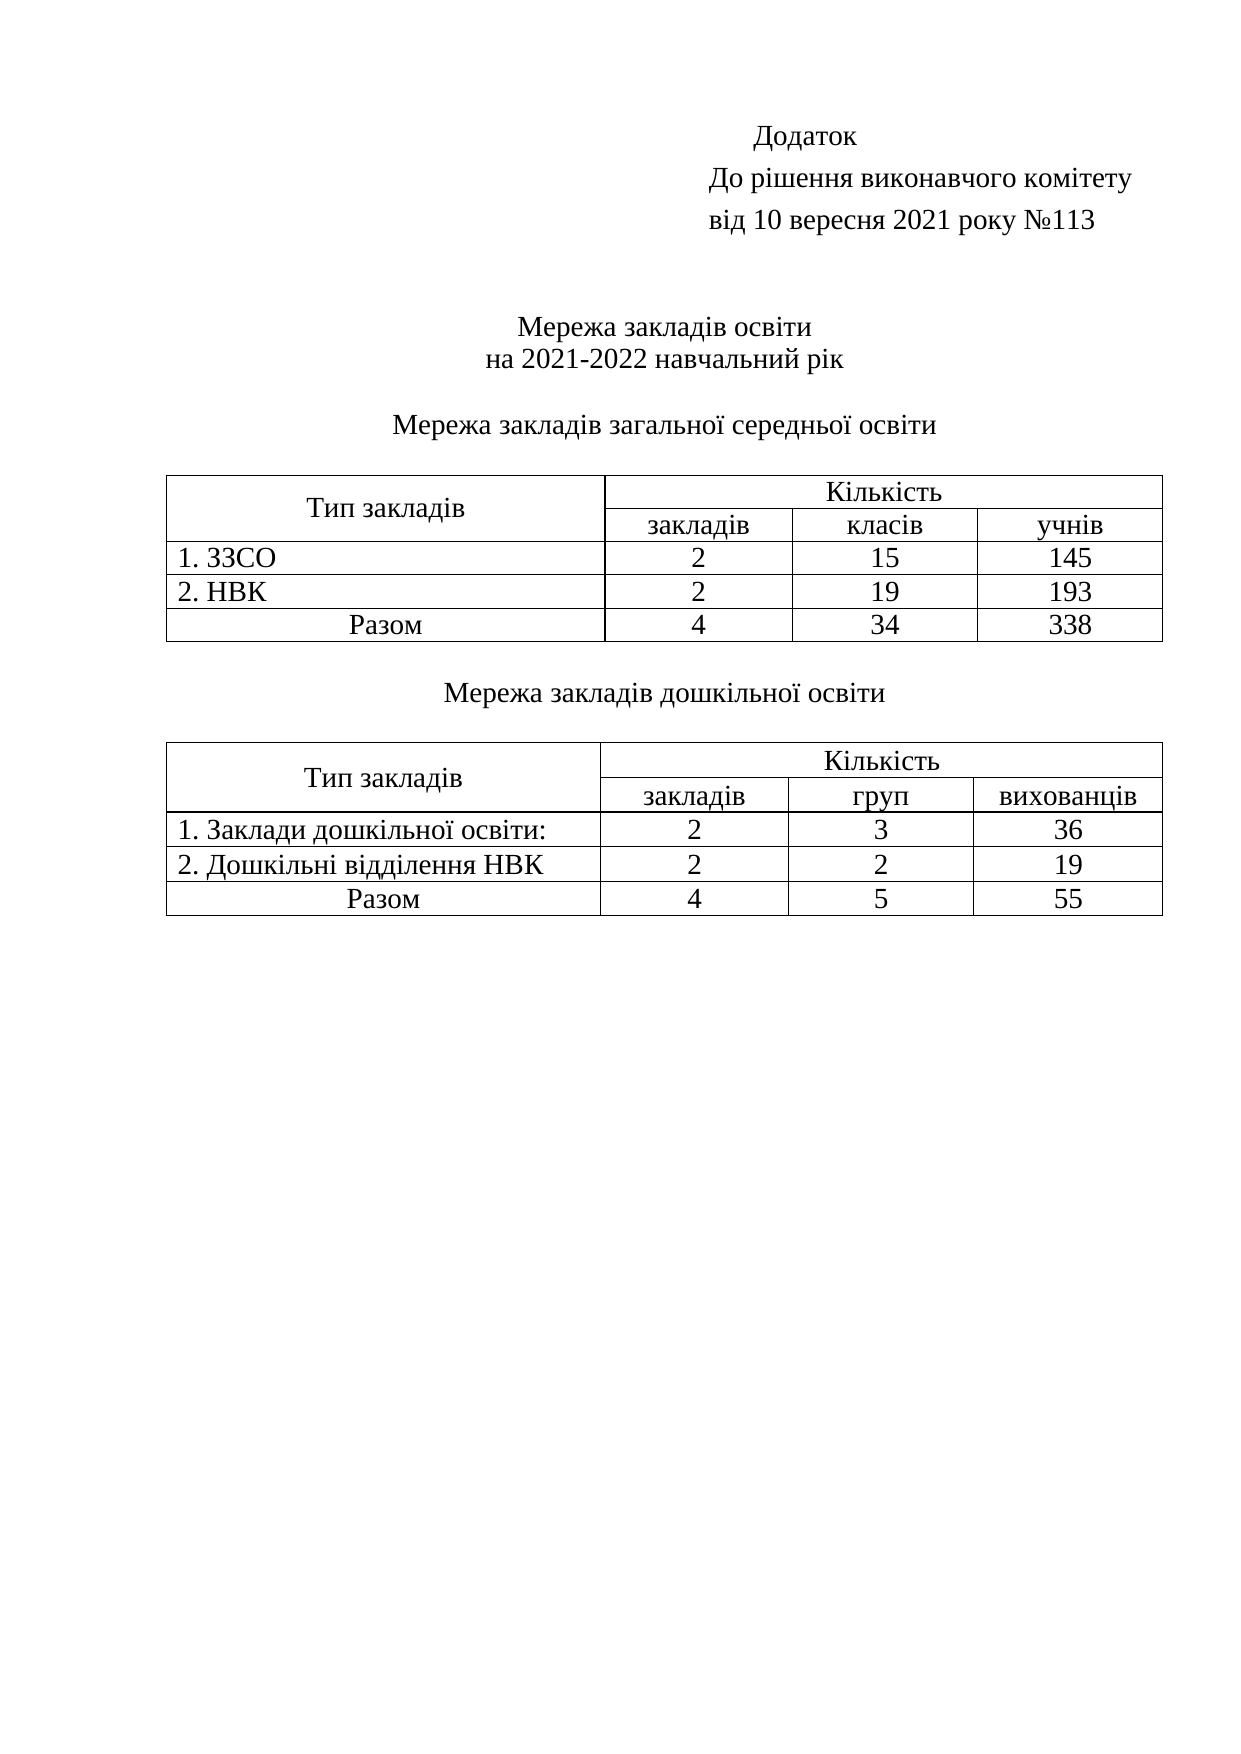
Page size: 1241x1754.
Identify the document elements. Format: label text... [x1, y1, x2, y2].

table_header Тип закладів [167, 743, 600, 811]
table_cell 2 [601, 813, 788, 846]
table_cell 19 [793, 575, 977, 607]
table_cell 55 [974, 882, 1162, 915]
table_cell 15 [793, 542, 977, 574]
table_cell 2. Дошкільні відділення НВК [167, 847, 600, 881]
table_cell 19 [974, 847, 1162, 881]
text До рішення виконавчого комітету від 10 вересня 2021 року №113 [709, 160, 1152, 235]
table_cell 2 [601, 847, 788, 881]
table_header Кількість [606, 476, 1162, 508]
text Мережа закладів дошкільної освіти [177, 675, 1152, 709]
table_cell 2. НВК [167, 575, 604, 607]
table_cell 2 [789, 847, 973, 881]
table_cell вихованців [974, 778, 1162, 811]
table_cell 36 [974, 813, 1162, 846]
text Мережа закладів загальної середньої освіти [177, 409, 1152, 441]
table_cell 5 [789, 882, 973, 915]
table_cell 4 [606, 609, 792, 641]
table_cell 1. Заклади дошкільної освіти: [167, 813, 600, 846]
table_cell учнів [978, 509, 1162, 541]
table_cell Разом [167, 882, 600, 915]
table_cell закладів [601, 778, 788, 811]
table_cell класів [793, 509, 977, 541]
table_cell Разом [167, 609, 604, 641]
text Додаток [709, 118, 1152, 152]
table_cell 338 [978, 609, 1162, 641]
table_cell груп [789, 778, 973, 811]
table_cell 4 [601, 882, 788, 915]
table_header Кількість [601, 743, 1162, 777]
table_cell 3 [789, 813, 973, 846]
table_cell 2 [606, 575, 792, 607]
table_header Тип закладів [167, 476, 604, 541]
text на 2021-2022 навчальний рік [177, 343, 1152, 375]
table_cell 34 [793, 609, 977, 641]
table_cell закладів [606, 509, 792, 541]
table_cell 145 [978, 542, 1162, 574]
text Мережа закладів освіти [177, 311, 1152, 343]
table_cell 2 [606, 542, 792, 574]
table_cell 193 [978, 575, 1162, 607]
table_cell 1. ЗЗСО [167, 542, 604, 574]
